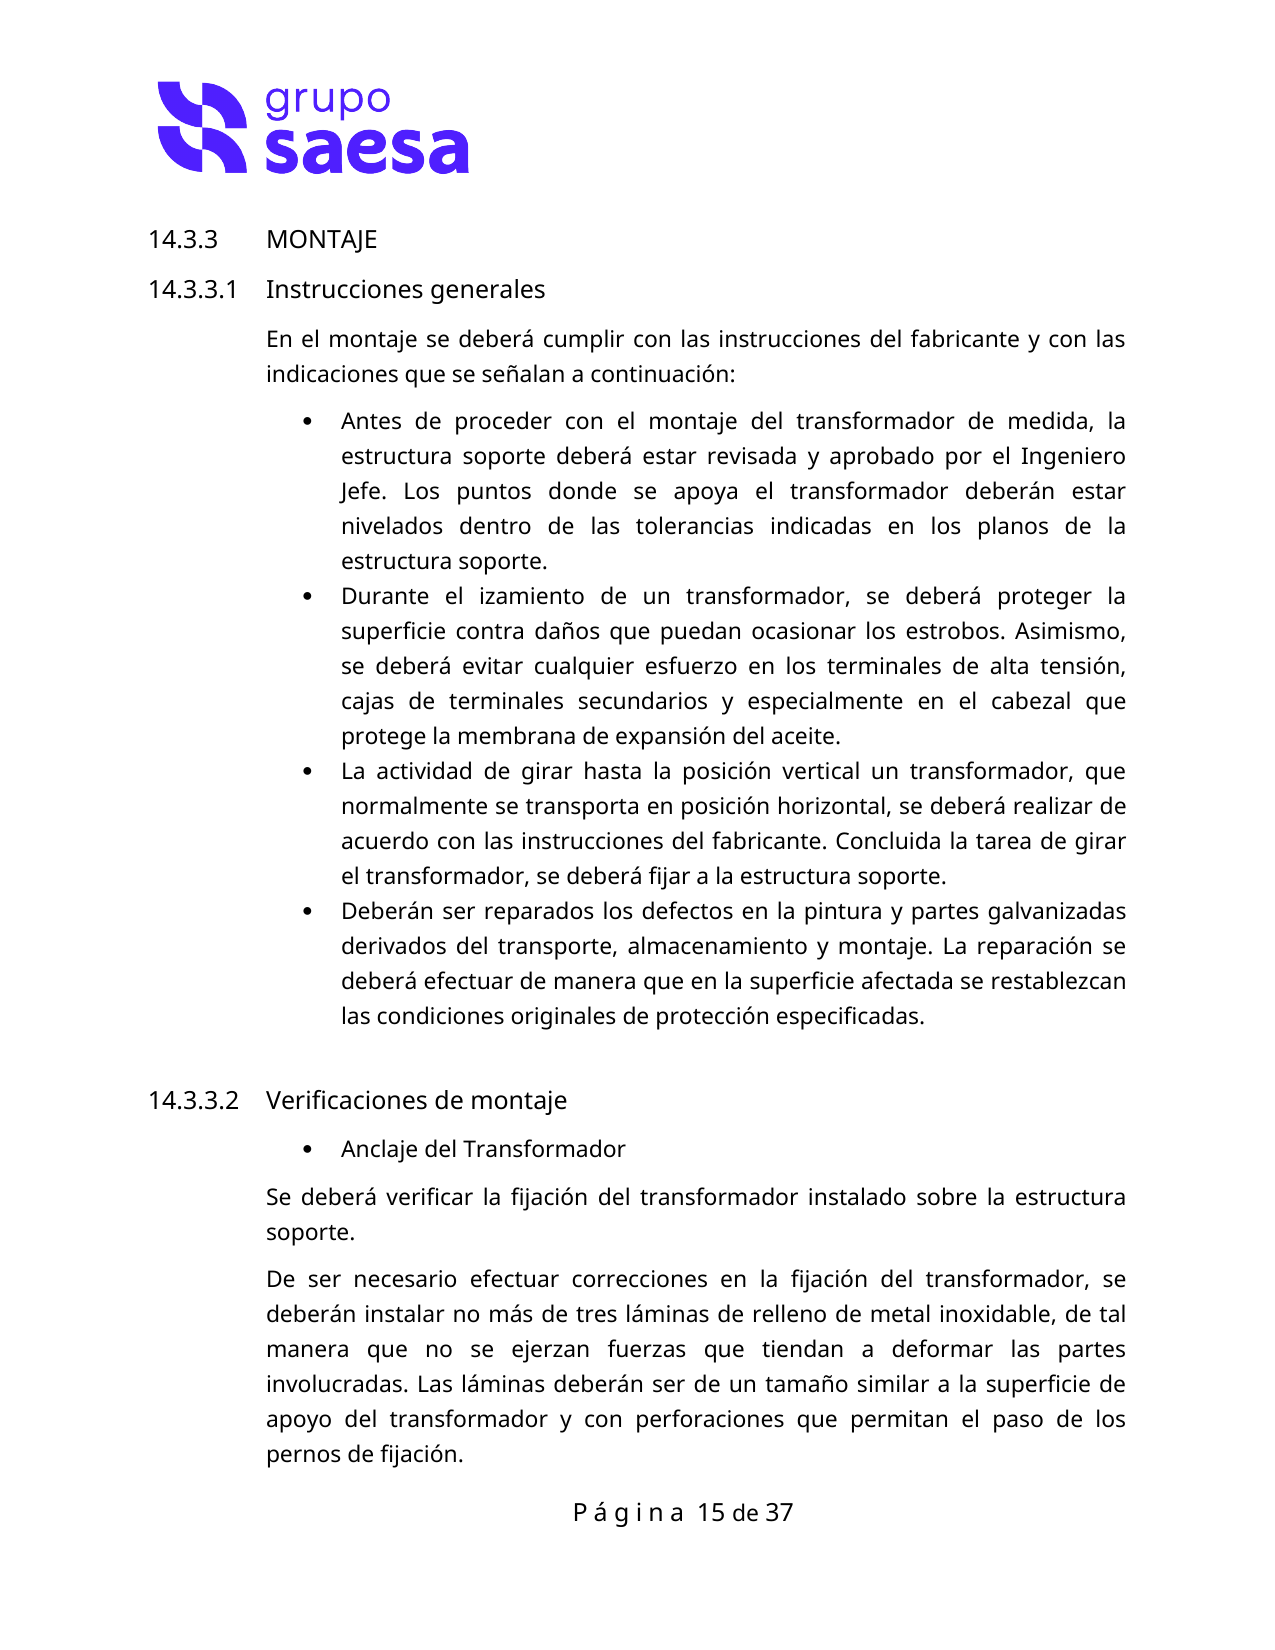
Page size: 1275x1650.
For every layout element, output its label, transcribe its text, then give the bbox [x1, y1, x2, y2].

picture [147, 73, 478, 177]
subtitle Verificaciones de montaje [148, 1083, 1127, 1117]
text En el montaje se deberá cumplir con las instrucciones del fabricante y con las indicaciones que se señalan a continuación: [266, 323, 1127, 389]
list Durante el izamiento de un transformador, se deberá proteger la superficie contra daños que puedan ocasionar los estrobos. Asimismo, se deberá evitar cualquier esfuerzo en los terminales de alta tensión, cajas de terminales secundarios y especialmente en el cabezal que protege la membrana de expansión del aceite. [303, 580, 1127, 751]
list Anclaje del Transformador [303, 1133, 1127, 1164]
list Antes de proceder con el montaje del transformador de medida, la estructura soporte deberá estar revisada y aprobado por el Ingeniero Jefe. Los puntos donde se apoya el transformador deberán estar nivelados dentro de las tolerancias indicadas en los planos de la estructura soporte. [303, 405, 1127, 576]
subtitle Instrucciones generales [148, 272, 1127, 306]
list La actividad de girar hasta la posición vertical un transformador, que normalmente se transporta en posición horizontal, se deberá realizar de acuerdo con las instrucciones del fabricante. Concluida la tarea de girar el transformador, se deberá fijar a la estructura soporte. [303, 755, 1127, 891]
subtitle MONTAJE [148, 221, 1127, 256]
text Se deberá verificar la fijación del transformador instalado sobre la estructura soporte. [266, 1181, 1127, 1247]
list Deberán ser reparados los defectos en la pintura y partes galvanizadas derivados del transporte, almacenamiento y montaje. La reparación se deberá efectuar de manera que en la superficie afectada se restablezcan las condiciones originales de protección especificadas. [303, 895, 1127, 1031]
text De ser necesario efectuar correcciones en la fijación del transformador, se deberán instalar no más de tres láminas de relleno de metal inoxidable, de tal manera que no se ejerzan fuerzas que tiendan a deformar las partes involucradas. Las láminas deberán ser de un tamaño similar a la superficie de apoyo del transformador y con perforaciones que permitan el paso de los pernos de fijación. [266, 1263, 1127, 1469]
